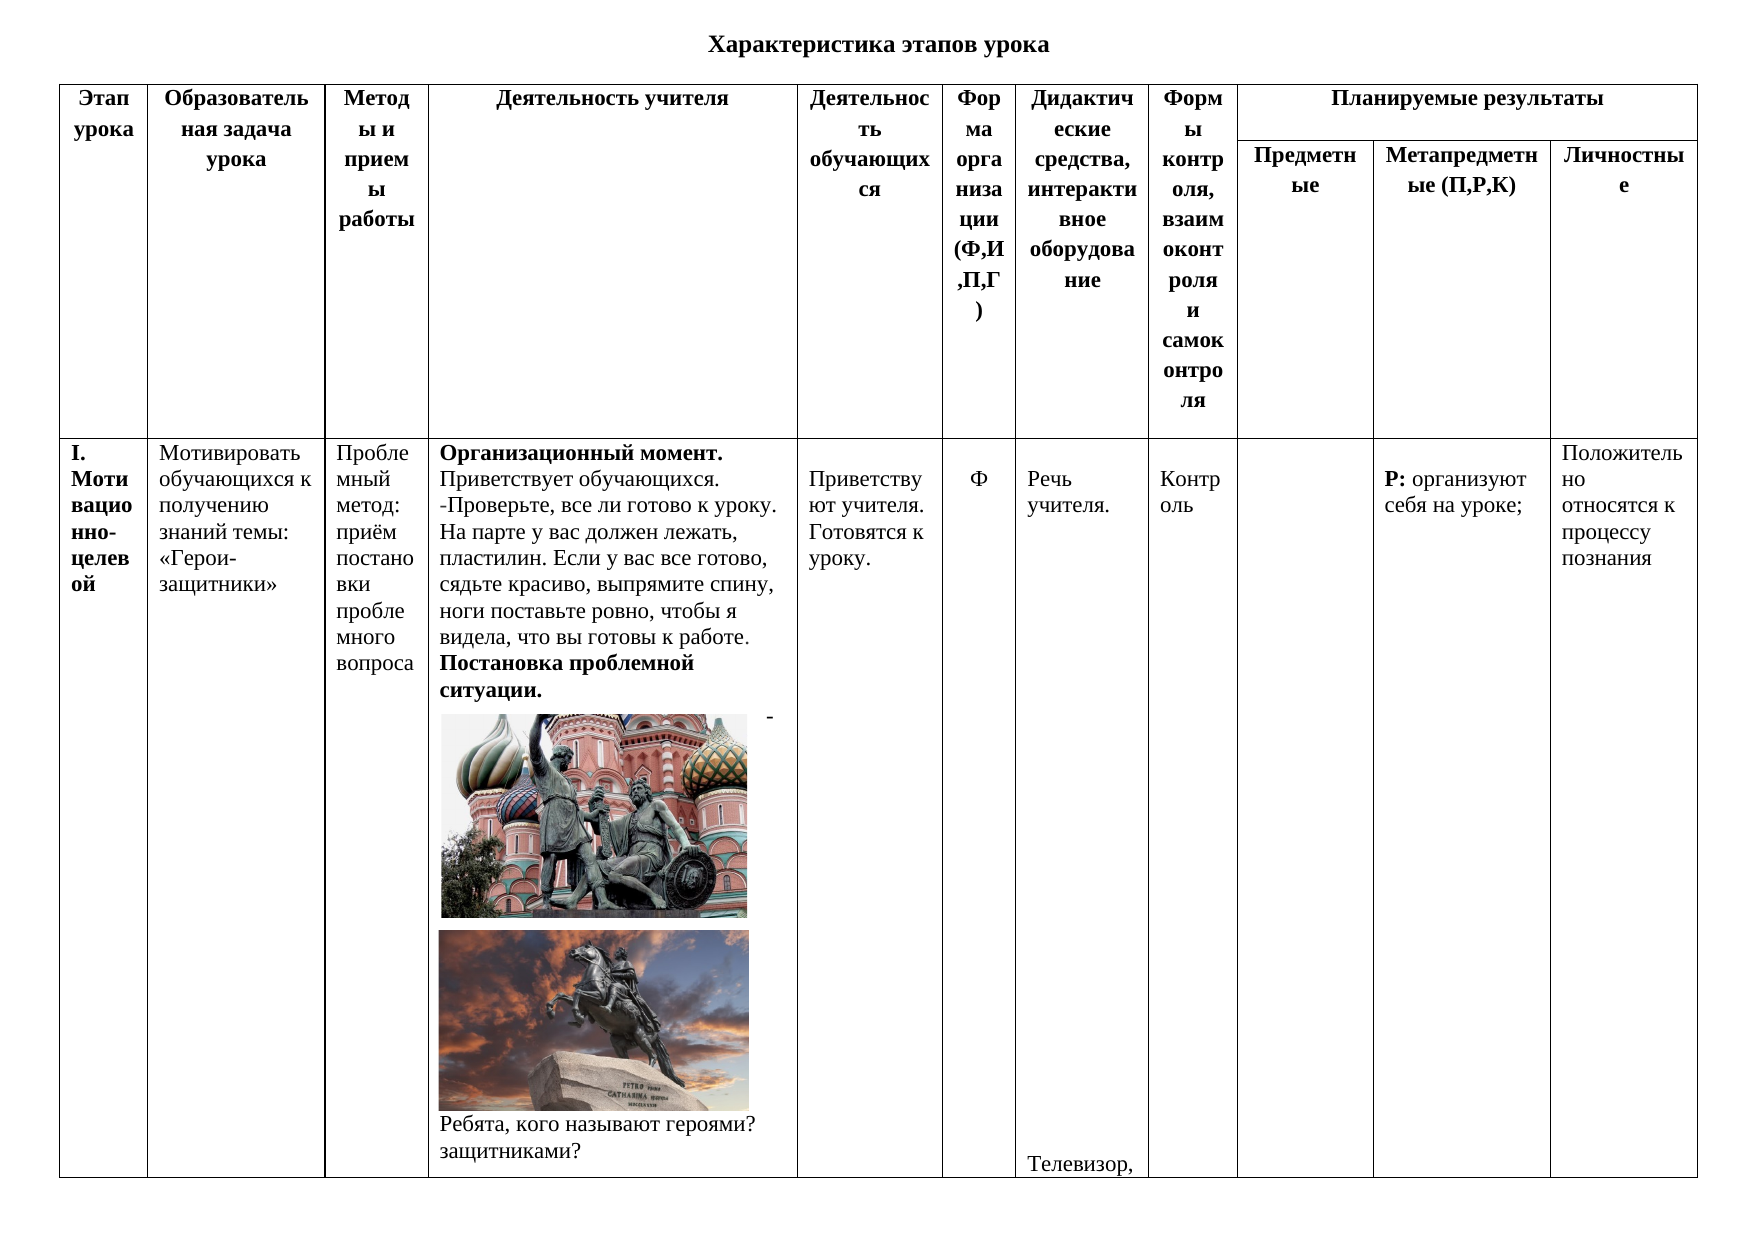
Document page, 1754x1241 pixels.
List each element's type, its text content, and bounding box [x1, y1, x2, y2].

table_header Деятельность обучающихся [798, 85, 942, 438]
table_header Дидактические средства, интерактивное оборудование [1016, 85, 1148, 438]
table_header Деятельность учителя [429, 85, 797, 438]
picture [438, 930, 749, 1111]
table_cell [798, 439, 942, 1177]
table_cell Личностные [1551, 141, 1697, 438]
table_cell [1149, 439, 1237, 1177]
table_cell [429, 439, 797, 1177]
picture [441, 714, 747, 918]
table_cell Ф Ф Ф Ф Ф [943, 439, 1015, 1177]
table_cell Метапредметные (П,Р,К) [1374, 141, 1550, 438]
table_header Этап урока [60, 85, 147, 438]
table_header Форма организации (Ф,И,П,Г) [943, 85, 1015, 438]
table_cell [326, 439, 428, 1177]
table_cell [1238, 439, 1373, 1177]
table_header Формы контроля, взаимоконтроля и самоконтроля [1149, 85, 1237, 438]
table_cell Предметные [1238, 141, 1373, 438]
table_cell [60, 439, 147, 1177]
table_header Планируемые результаты [1238, 85, 1697, 140]
table_header Методы и приемы работы [326, 85, 428, 438]
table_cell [148, 439, 324, 1177]
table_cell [1374, 439, 1550, 1177]
table_header Образовательная задача урока [148, 85, 324, 438]
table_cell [1551, 439, 1697, 1177]
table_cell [1016, 439, 1148, 1177]
text Характеристика этапов урока [59, 29, 1698, 58]
